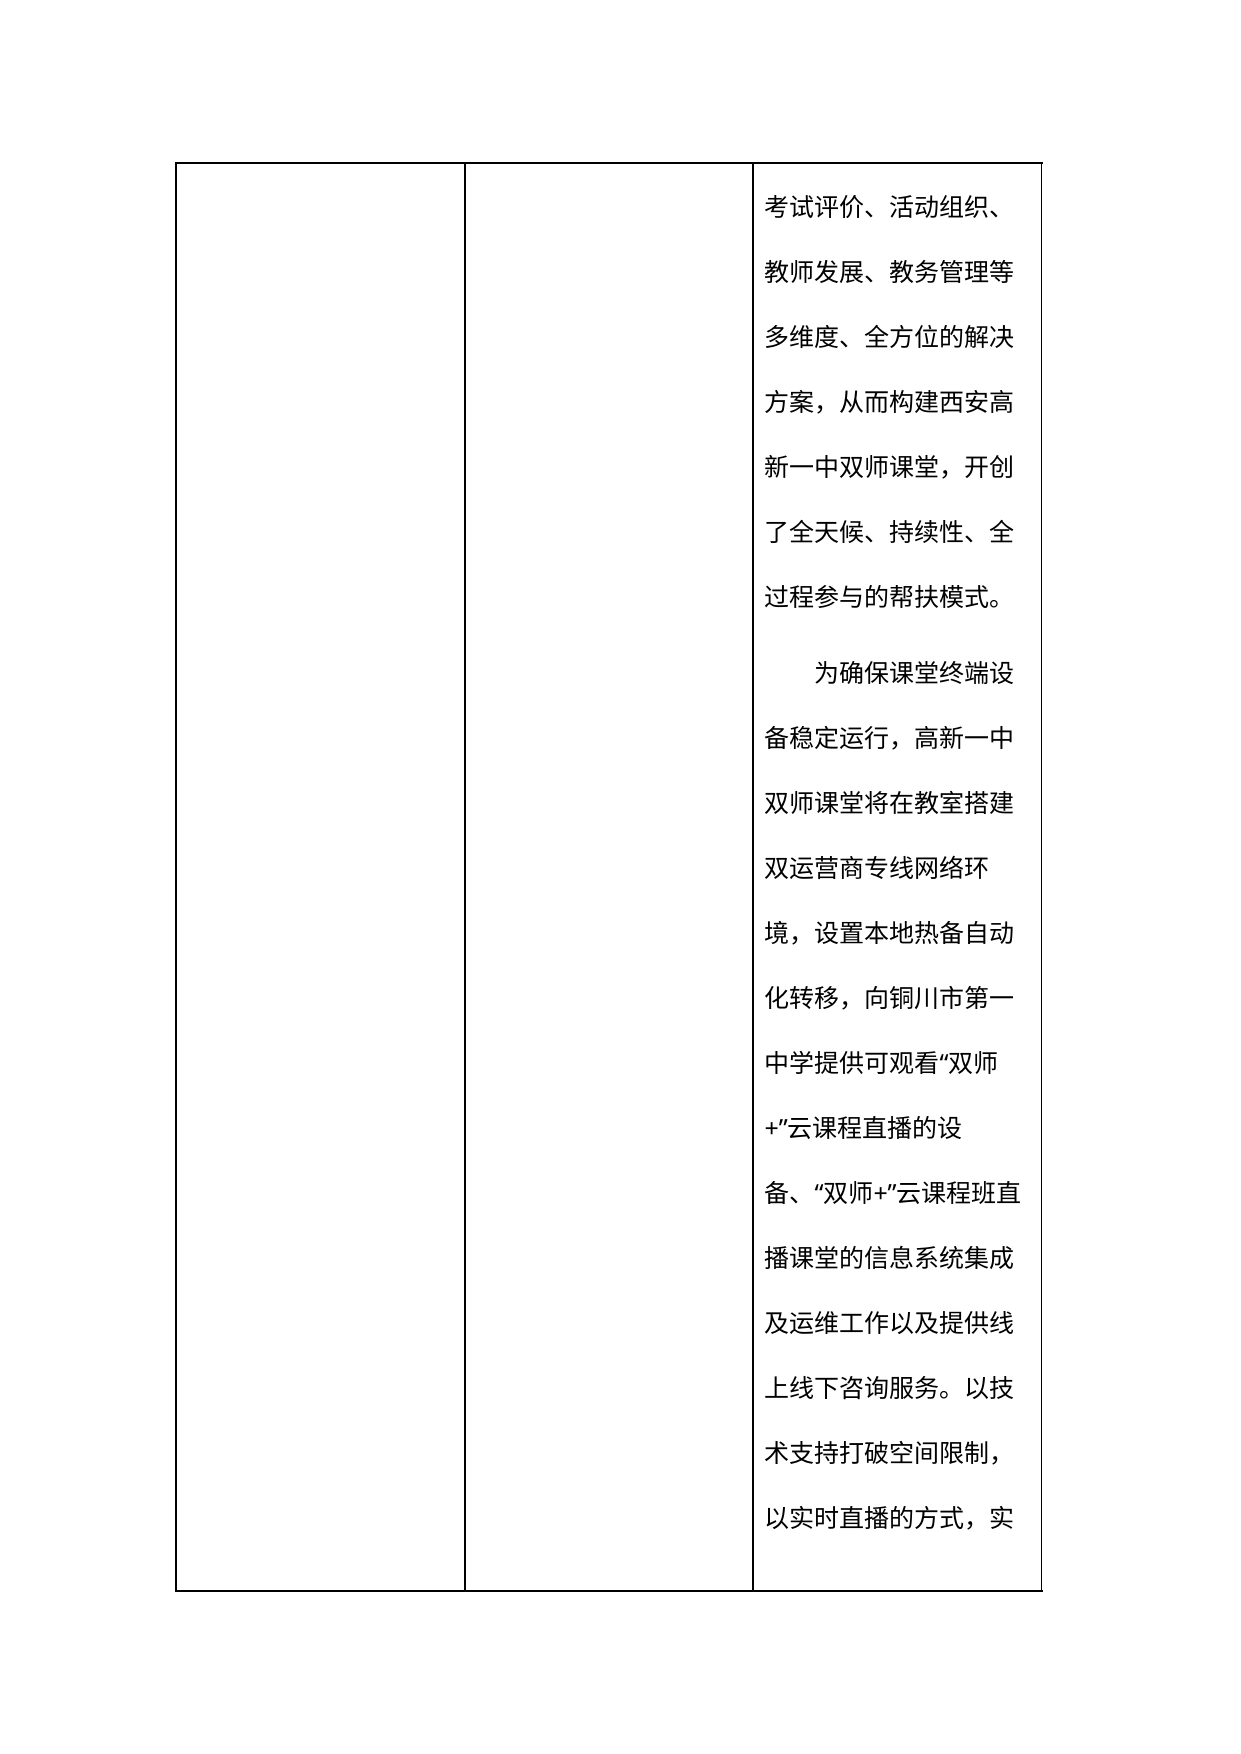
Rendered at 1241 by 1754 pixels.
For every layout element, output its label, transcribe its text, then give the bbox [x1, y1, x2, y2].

table_cell [466, 164, 752, 1590]
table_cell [754, 164, 1041, 1590]
table_cell 1 [177, 164, 464, 1590]
